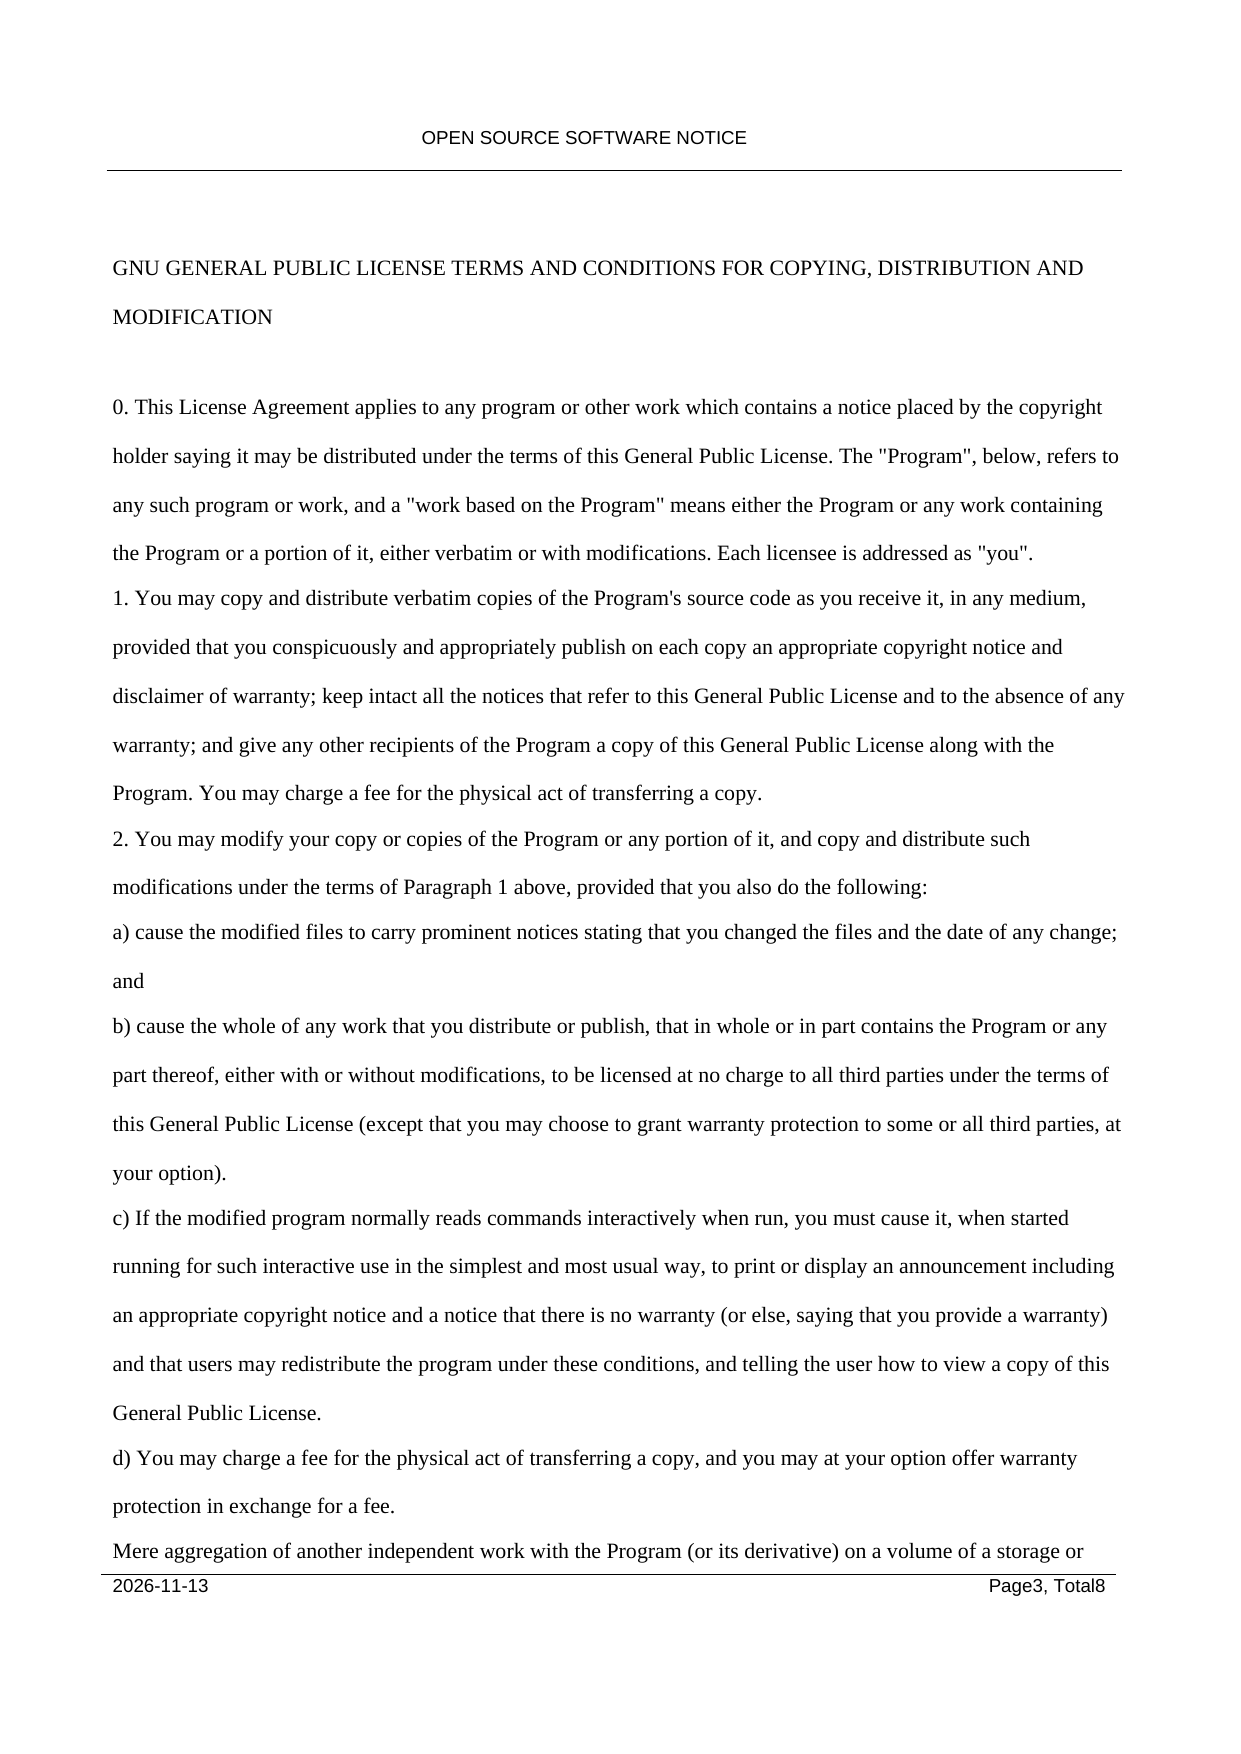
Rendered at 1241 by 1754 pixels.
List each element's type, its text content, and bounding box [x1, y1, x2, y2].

text b) cause the whole of any work that you distribute or publish, that in whole or in part contains the Program or any part thereof, either with or without modifications, to be licensed at no charge to all third parties under the terms of this General Public License (except that you may choose to grant warranty protection to some or all third parties, at your option). [112, 1009, 1128, 1188]
text GNU GENERAL PUBLIC LICENSE TERMS AND CONDITIONS FOR COPYING, DISTRIBUTION AND MODIFICATION [112, 251, 1128, 333]
text c) If the modified program normally reads commands interactively when run, you must cause it, when started running for such interactive use in the simplest and most usual way, to print or display an announcement including an appropriate copyright notice and a notice that there is no warranty (or else, saying that you provide a warranty) and that users may redistribute the program under these conditions, and telling the user how to view a copy of this General Public License. [112, 1201, 1128, 1428]
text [112, 1535, 1128, 1567]
text a) cause the modified files to carry prominent notices stating that you changed the files and the date of any change; and [112, 916, 1128, 997]
text d) You may charge a fee for the physical act of transferring a copy, and you may at your option offer warranty protection in exchange for a fee. [112, 1441, 1128, 1522]
text 1. You may copy and distribute verbatim copies of the Program's source code as you receive it, in any medium, provided that you conspicuously and appropriately publish on each copy an appropriate copyright notice and disclaimer of warranty; keep intact all the notices that refer to this General Public License and to the absence of any warranty; and give any other recipients of the Program a copy of this General Public License along with the Program. You may charge a fee for the physical act of transferring a copy. [112, 582, 1128, 809]
text 0. This License Agreement applies to any program or other work which contains a notice placed by the copyright holder saying it may be distributed under the terms of this General Public License. The "Program", below, refers to any such program or work, and a "work based on the Program" means either the Program or any work containing the Program or a portion of it, either verbatim or with modifications. Each licensee is addressed as "you". [112, 390, 1128, 569]
text 2. You may modify your copy or copies of the Program or any portion of it, and copy and distribute such modifications under the terms of Paragraph 1 above, provided that you also do the following: [112, 822, 1128, 903]
